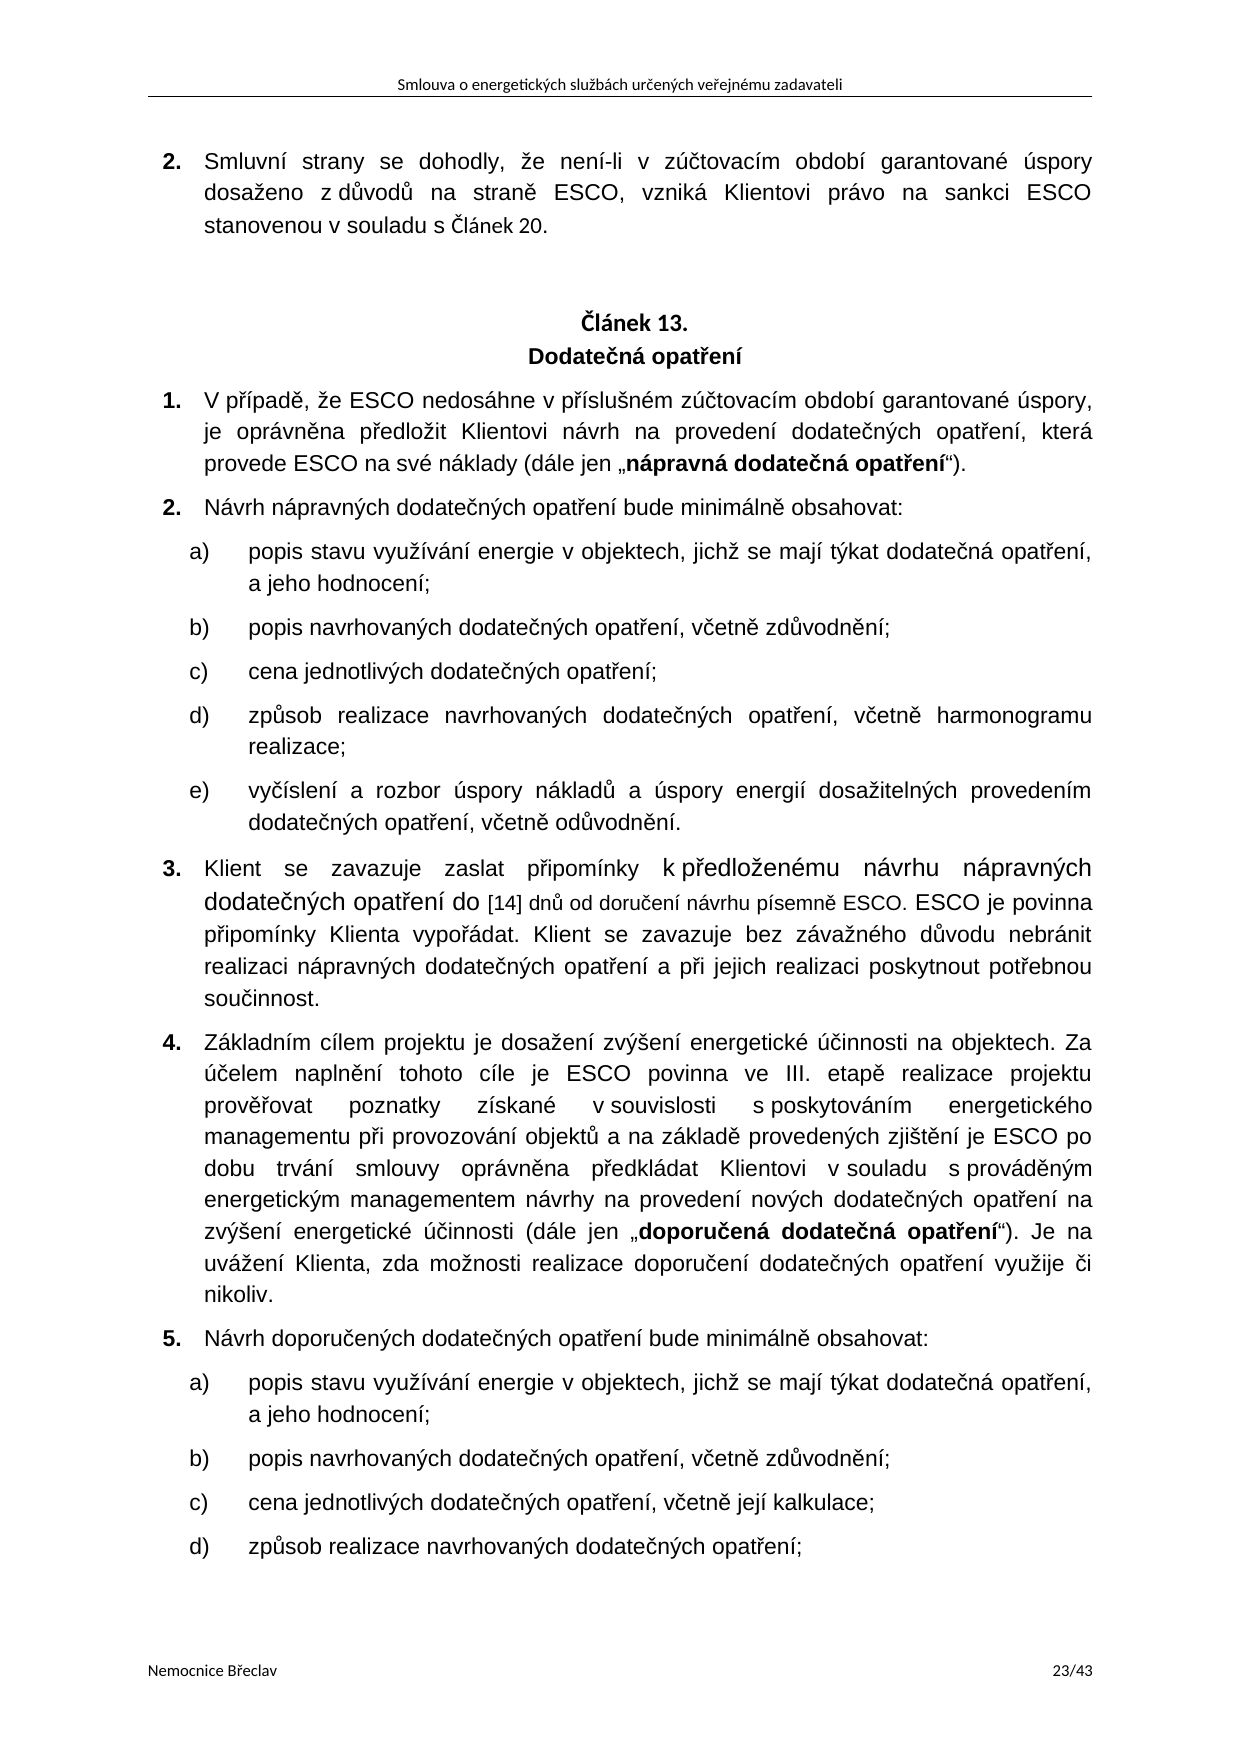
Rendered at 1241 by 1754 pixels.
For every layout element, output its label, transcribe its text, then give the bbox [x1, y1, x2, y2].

subtitle Návrh nápravných dodatečných opatření bude minimálně obsahovat: [162, 494, 1092, 520]
subtitle Dodatečná opatření [177, 307, 1092, 369]
subtitle popis stavu využívání energie v objektech, jichž se mají týkat dodatečná opatření, a jeho hodnocení; [189, 1369, 1092, 1427]
subtitle Klient se zavazuje zaslat připomínky k předloženému návrhu nápravných dodatečných opatření do [14] dnů od doručení návrhu písemně ESCO. ESCO je povinna připomínky Klienta vypořádat. Klient se zavazuje bez závažného důvodu nebránit realizaci nápravných dodatečných opatření a při jejich realizaci poskytnout potřebnou součinnost. [162, 853, 1092, 1011]
subtitle Smluvní strany se dohodly, že není-li v zúčtovacím období garantované úspory dosaženo z důvodů na straně ESCO, vzniká Klientovi právo na sankci ESCO stanovenou v souladu s Článek 20. [162, 148, 1092, 239]
subtitle popis navrhovaných dodatečných opatření, včetně zdůvodnění; [189, 1445, 1092, 1471]
subtitle Návrh doporučených dodatečných opatření bude minimálně obsahovat: [162, 1325, 1092, 1351]
subtitle způsob realizace navrhovaných dodatečných opatření; [189, 1533, 1092, 1559]
subtitle cena jednotlivých dodatečných opatření; [189, 658, 1092, 684]
subtitle vyčíslení a rozbor úspory nákladů a úspory energií dosažitelných provedením dodatečných opatření, včetně odůvodnění. [189, 777, 1092, 835]
subtitle popis navrhovaných dodatečných opatření, včetně zdůvodnění; [189, 613, 1092, 640]
subtitle Základním cílem projektu je dosažení zvýšení energetické účinnosti na objektech. Za účelem naplnění tohoto cíle je ESCO povinna ve III. etapě realizace projektu prověřovat poznatky získané v souvislosti s poskytováním energetického managementu při provozování objektů a na základě provedených zjištění je ESCO po dobu trvání smlouvy oprávněna předkládat Klientovi v souladu s prováděným energetickým managementem návrhy na provedení nových dodatečných opatření na zvýšení energetické účinnosti (dále jen „doporučená dodatečná opatření“). Je na uvážení Klienta, zda možnosti realizace doporučení dodatečných opatření využije či nikoliv. [162, 1028, 1092, 1307]
subtitle popis stavu využívání energie v objektech, jichž se mají týkat dodatečná opatření, a jeho hodnocení; [189, 538, 1092, 596]
subtitle V případě, že ESCO nedosáhne v příslušném zúčtovacím období garantované úspory, je oprávněna předložit Klientovi návrh na provedení dodatečných opatření, která provede ESCO na své náklady (dále jen „nápravná dodatečná opatření“). [162, 387, 1092, 476]
subtitle cena jednotlivých dodatečných opatření, včetně její kalkulace; [189, 1489, 1092, 1515]
subtitle způsob realizace navrhovaných dodatečných opatření, včetně harmonogramu realizace; [189, 702, 1092, 759]
